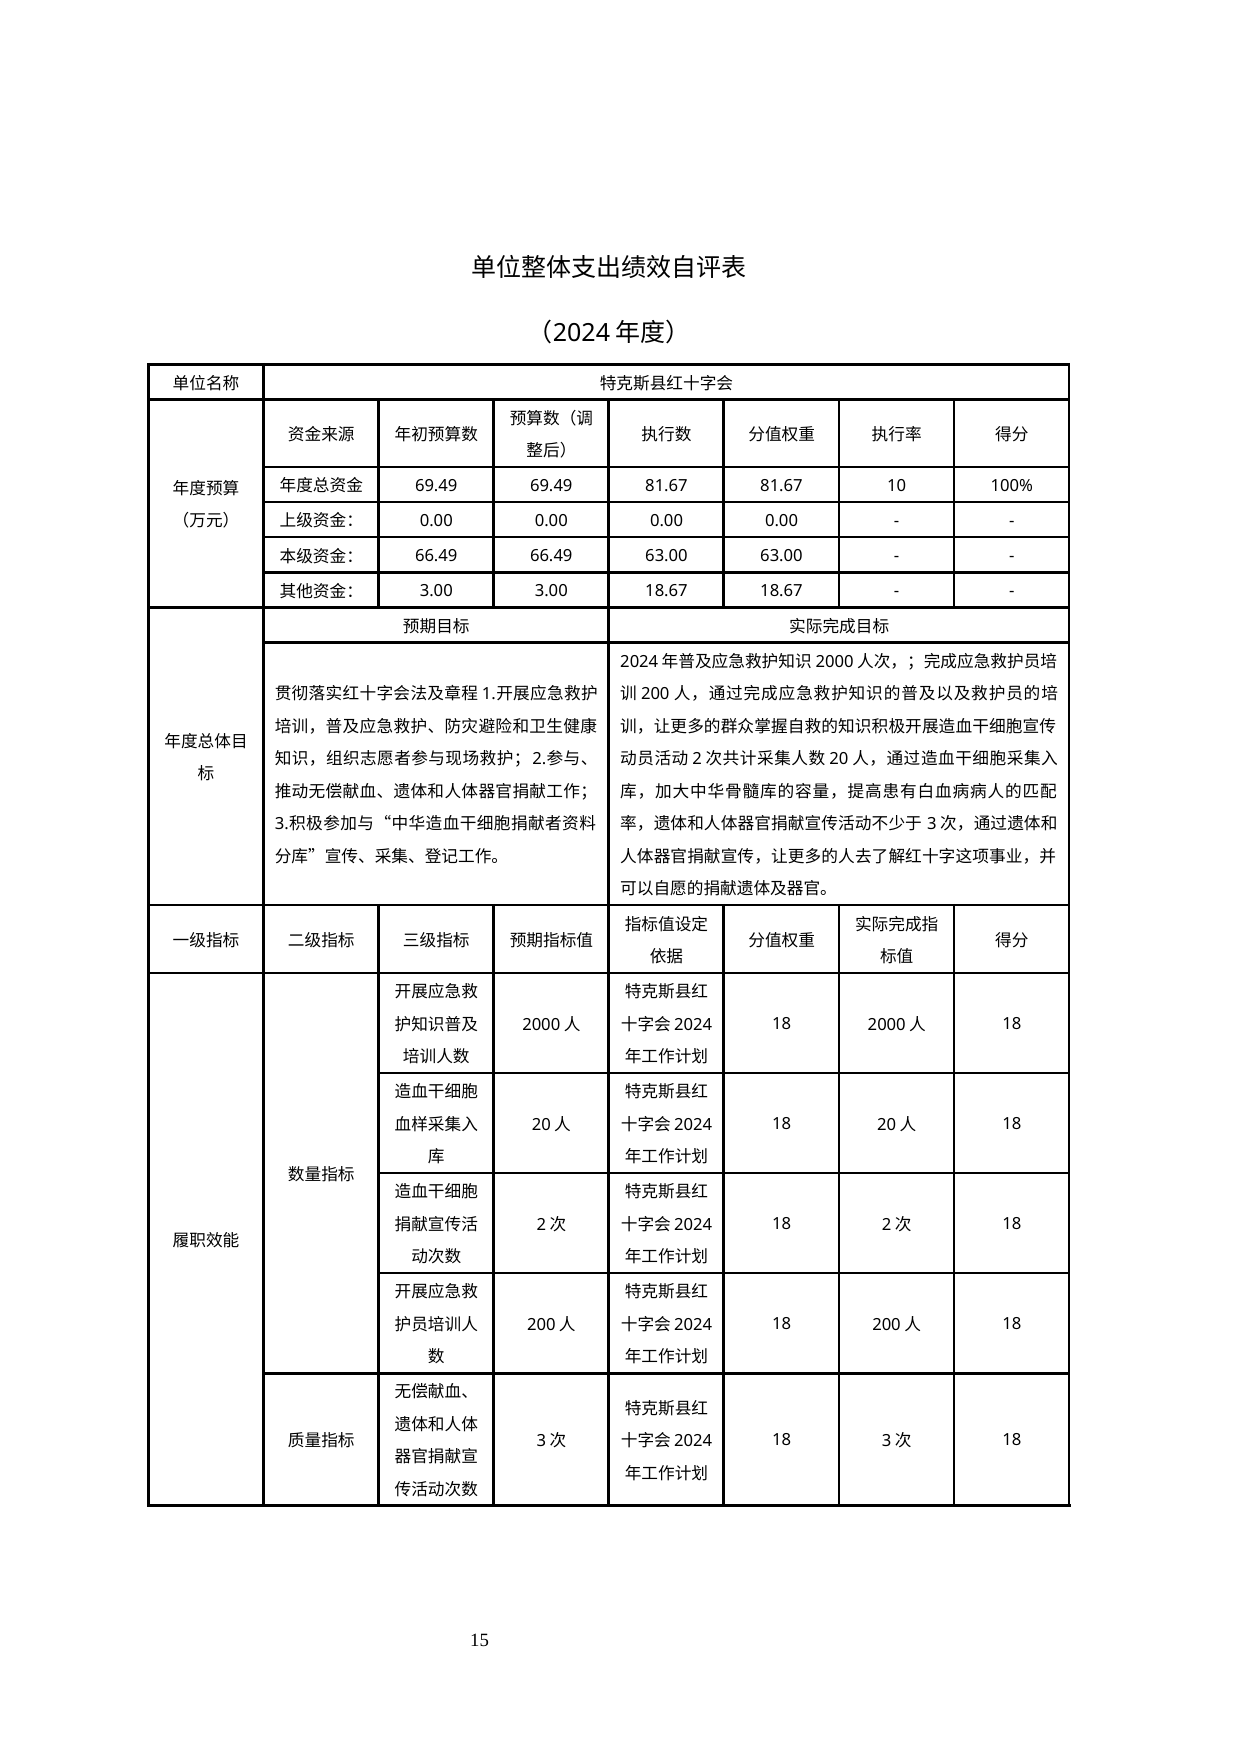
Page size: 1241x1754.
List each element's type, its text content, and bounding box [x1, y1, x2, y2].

table_cell 3次 [495, 1375, 607, 1504]
table_cell 年初预算数 [380, 401, 492, 466]
table_cell 开展应急救护知识普及培训人数 [380, 974, 492, 1071]
table_cell 20人 [495, 1074, 607, 1172]
table_cell 18 [955, 1375, 1068, 1504]
table_cell - [840, 574, 953, 606]
table_cell 18 [725, 974, 838, 1071]
table_cell 造血干细胞血样采集入库 [380, 1074, 492, 1172]
table_cell - [955, 574, 1068, 606]
table_cell 实际完成目标 [610, 609, 1068, 641]
table_cell 资金来源 [265, 401, 377, 466]
table_cell 63.00 [610, 538, 722, 571]
table_cell 指标值设定依据 [610, 906, 722, 971]
table_cell 特克斯县红十字会 [265, 366, 1068, 398]
table_cell 贯彻落实红十字会法及章程1.开展应急救护培训，普及应急救护、防灾避险和卫生健康知识，组织志愿者参与现场救护；2.参与、推动无偿献血、遗体和人体器官捐献工作；3.积极参加与“中华造血干细胞捐献者资料分库”宣传、采集、登记工作。 [265, 644, 607, 904]
table_cell （2024年度） [148, 298, 1069, 363]
table_cell 18.67 [610, 574, 722, 606]
table_cell 2000人 [495, 974, 607, 1071]
table_cell 开展应急救护员培训人数 [380, 1274, 492, 1372]
table_cell 18 [955, 974, 1068, 1071]
table_cell 2次 [840, 1174, 953, 1272]
table_cell 81.67 [610, 468, 722, 501]
table_cell 18 [725, 1274, 838, 1372]
table_cell 0.00 [380, 503, 492, 536]
table_cell 100% [955, 468, 1068, 501]
table_cell 数量指标 [265, 974, 377, 1372]
table_cell 造血干细胞捐献宣传活动次数 [380, 1174, 492, 1272]
table_cell 实际完成指标值 [840, 906, 953, 971]
table_cell 质量指标 [265, 1375, 377, 1504]
table_cell 2000人 [840, 974, 953, 1071]
table_cell 得分 [955, 401, 1068, 466]
table_cell 0.00 [725, 503, 838, 536]
table_cell 预算数（调整后） [495, 401, 607, 466]
table_cell 一级指标 [150, 906, 262, 971]
table_cell 69.49 [380, 468, 492, 501]
table_cell 年度总体目标 [150, 609, 262, 904]
table_cell 200人 [840, 1274, 953, 1372]
table_cell 年度总资金 [265, 468, 377, 501]
table_cell 分值权重 [725, 906, 838, 971]
table_header 单位整体支出绩效自评表 [148, 233, 1069, 298]
table_cell 200人 [495, 1274, 607, 1372]
table_cell 预期指标值 [495, 906, 607, 971]
table_cell 18 [955, 1274, 1068, 1372]
table_cell 执行数 [610, 401, 722, 466]
table_cell 本级资金： [265, 538, 377, 571]
table_cell 18 [725, 1174, 838, 1272]
table_cell - [955, 503, 1068, 536]
table_cell 18 [725, 1074, 838, 1172]
table_cell 特克斯县红十字会2024年工作计划 [610, 1074, 722, 1172]
table_cell 二级指标 [265, 906, 377, 971]
table_cell 18 [725, 1375, 838, 1504]
table_cell 3次 [840, 1375, 953, 1504]
table_cell - [840, 538, 953, 571]
table_cell 3.00 [495, 574, 607, 606]
table_cell 18 [955, 1074, 1068, 1172]
table_cell 20人 [840, 1074, 953, 1172]
table_cell 2次 [495, 1174, 607, 1272]
table_cell 得分 [955, 906, 1068, 971]
table_cell 特克斯县红十字会2024年工作计划 [610, 1375, 722, 1504]
table_cell 年度预算（万元） [150, 401, 262, 606]
table_cell 特克斯县红十字会2024年工作计划 [610, 1174, 722, 1272]
table_cell 81.67 [725, 468, 838, 501]
table_cell 0.00 [495, 503, 607, 536]
table_cell 18 [955, 1174, 1068, 1272]
table_cell 18.67 [725, 574, 838, 606]
table_cell - [840, 503, 953, 536]
table_cell 预期目标 [265, 609, 607, 641]
table_cell 2024年普及应急救护知识2000人次，；完成应急救护员培训200人，通过完成应急救护知识的普及以及救护员的培训，让更多的群众掌握自救的知识积极开展造血干细胞宣传动员活动2次共计采集人数20人，通过造血干细胞采集入库，加大中华骨髓库的容量，提高患有白血病病人的匹配率，遗体和人体器官捐献宣传活动不少于3次，通过遗体和人体器官捐献宣传，让更多的人去了解红十字这项事业，并可以自愿的捐献遗体及器官。 [610, 644, 1068, 904]
table_cell 0.00 [610, 503, 722, 536]
table_cell 特克斯县红十字会2024年工作计划 [610, 1274, 722, 1372]
table_cell 分值权重 [725, 401, 838, 466]
table_cell 无偿献血、遗体和人体器官捐献宣传活动次数 [380, 1375, 492, 1504]
table_cell 66.49 [495, 538, 607, 571]
table_cell 10 [840, 468, 953, 501]
table_cell 上级资金： [265, 503, 377, 536]
table_cell 66.49 [380, 538, 492, 571]
table_cell - [955, 538, 1068, 571]
table_cell 其他资金： [265, 574, 377, 606]
table_cell 3.00 [380, 574, 492, 606]
table_cell 单位名称 [150, 366, 262, 398]
table_cell 69.49 [495, 468, 607, 501]
table_cell 履职效能 [150, 974, 262, 1504]
table_cell 特克斯县红十字会2024年工作计划 [610, 974, 722, 1071]
table_cell 63.00 [725, 538, 838, 571]
table_cell 执行率 [840, 401, 953, 466]
table_cell 三级指标 [380, 906, 492, 971]
